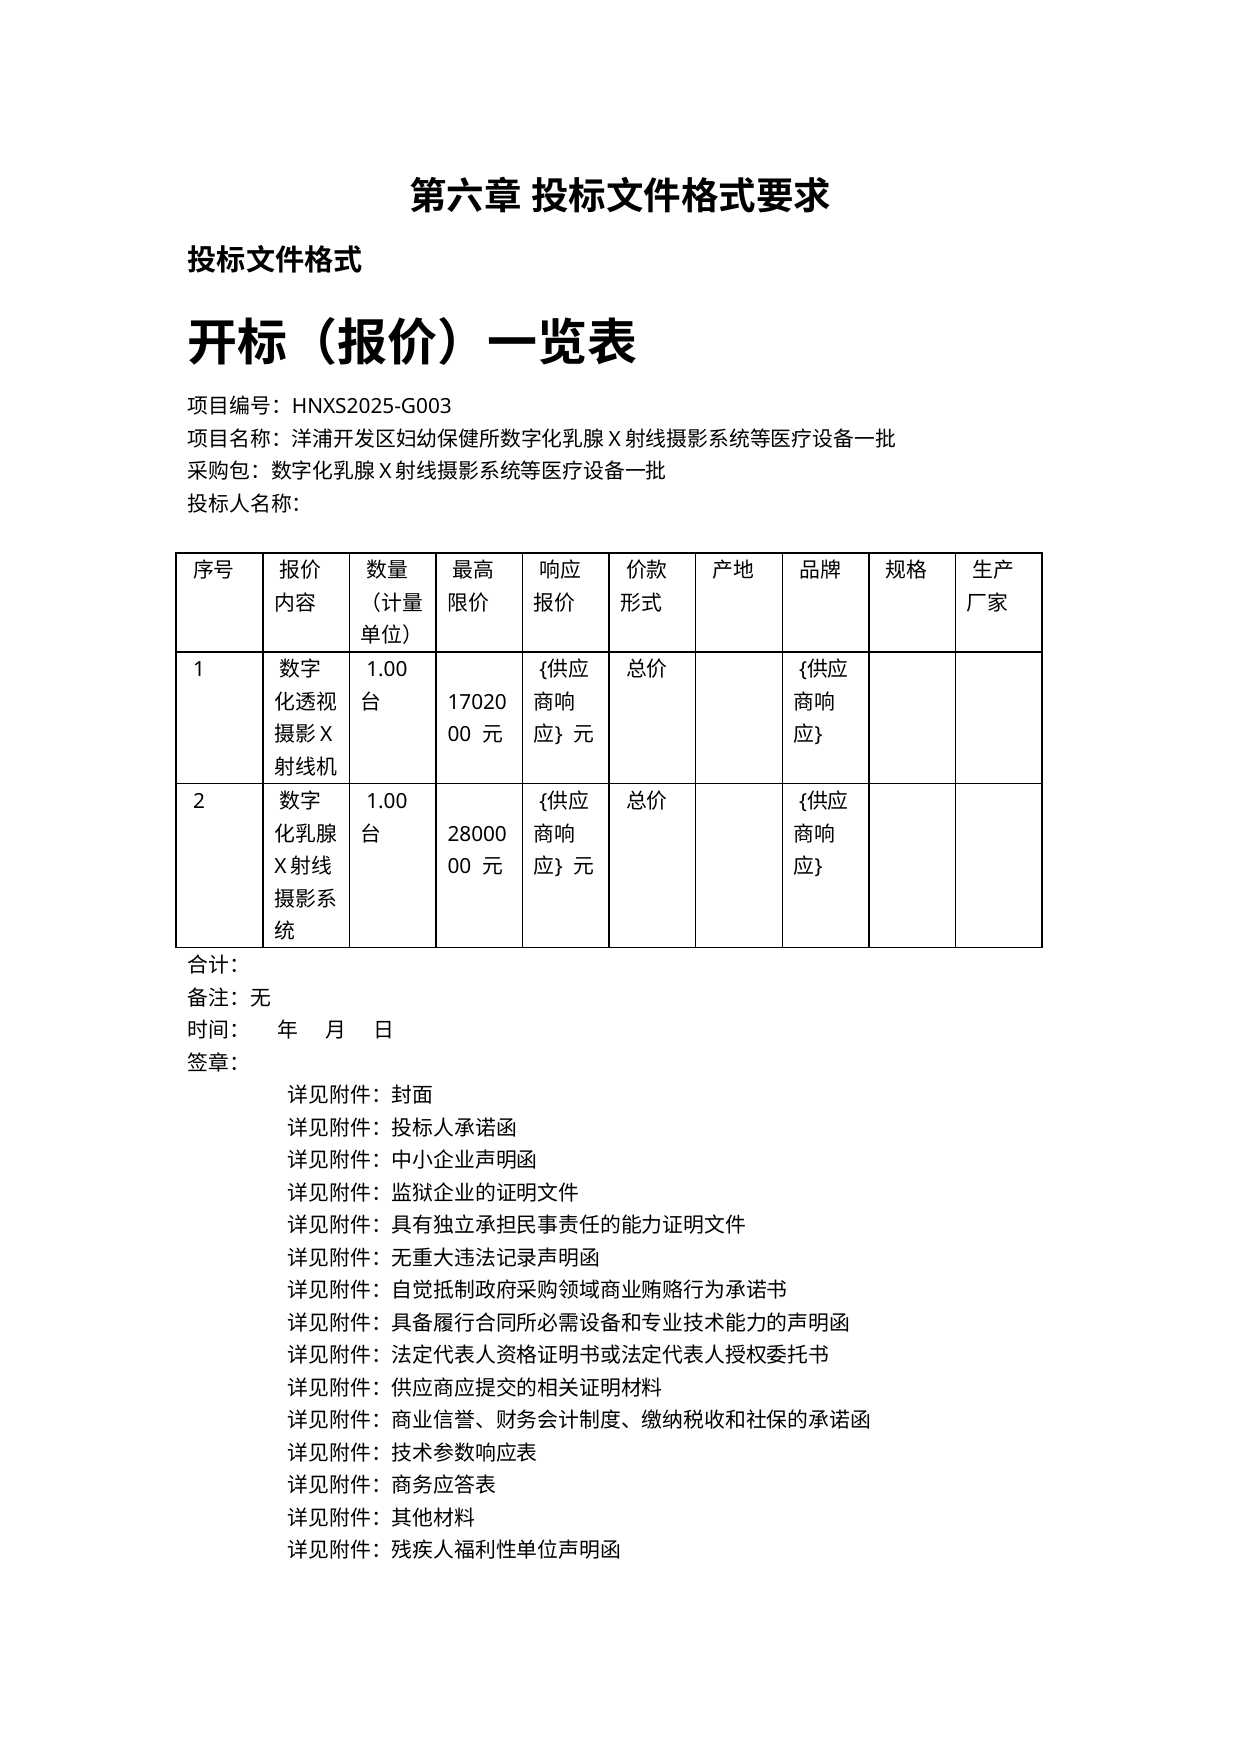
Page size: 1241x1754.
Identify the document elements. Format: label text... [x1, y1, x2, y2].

table_cell 1 [177, 653, 262, 783]
table_cell 1702000 元 [437, 653, 522, 783]
text 项目名称：洋浦开发区妇幼保健所数字化乳腺X射线摄影系统等医疗设备一批 [187, 422, 1053, 454]
text 详见附件：商务应答表 [187, 1468, 1053, 1501]
table_cell {供应商响应} 元 [523, 653, 608, 783]
text 详见附件：监狱企业的证明文件 [187, 1176, 1053, 1208]
table_cell 1.00台 [350, 653, 435, 783]
table_cell {供应商响应} [783, 784, 868, 947]
text 投标文件格式 [187, 227, 1053, 292]
text 详见附件：中小企业声明函 [187, 1143, 1053, 1176]
table_cell 2 [177, 784, 262, 947]
text 第六章 投标文件格式要求 [187, 162, 1053, 227]
text 详见附件：具有独立承担民事责任的能力证明文件 [187, 1208, 1053, 1241]
table_cell 数字化乳腺X射线摄影系统 [264, 784, 349, 947]
text 详见附件：无重大违法记录声明函 [187, 1241, 1053, 1273]
table_cell [696, 784, 782, 947]
table_header 产地 [696, 554, 782, 651]
table_cell [956, 784, 1041, 947]
table_header 最高限价 [437, 554, 522, 651]
table_header 生产厂家 [956, 554, 1041, 651]
table_header 序号 [177, 554, 262, 651]
text 合计： [187, 948, 1053, 981]
table_cell 2800000 元 [437, 784, 522, 947]
table_cell {供应商响应} [783, 653, 868, 783]
table_cell [870, 653, 955, 783]
table_header 价款形式 [610, 554, 695, 651]
text 详见附件：封面 [187, 1078, 1053, 1111]
text 详见附件：自觉抵制政府采购领域商业贿赂行为承诺书 [187, 1273, 1053, 1306]
text 项目编号：HNXS2025-G003 [187, 389, 1053, 422]
text 详见附件：商业信誉、财务会计制度、缴纳税收和社保的承诺函 [187, 1403, 1053, 1436]
table_cell 1.00台 [350, 784, 435, 947]
table_cell 数字化透视摄影X射线机 [264, 653, 349, 783]
table_header 报价内容 [264, 554, 349, 651]
text 时间： 年 月 日 [187, 1013, 1053, 1046]
table_cell [870, 784, 955, 947]
table_header 品牌 [783, 554, 868, 651]
table_header 规格 [870, 554, 955, 651]
table_cell [696, 653, 782, 783]
text 采购包：数字化乳腺X射线摄影系统等医疗设备一批 [187, 454, 1053, 487]
table_header 数量（计量单位） [350, 554, 435, 651]
text 详见附件：技术参数响应表 [187, 1436, 1053, 1468]
table_cell {供应商响应} 元 [523, 784, 608, 947]
text 详见附件：其他材料 [187, 1501, 1053, 1533]
table_header 响应报价 [523, 554, 608, 651]
text 详见附件：残疾人福利性单位声明函 [187, 1533, 1053, 1566]
text 详见附件：投标人承诺函 [187, 1111, 1053, 1143]
text 开标（报价）一览表 [187, 292, 1053, 389]
text 详见附件：法定代表人资格证明书或法定代表人授权委托书 [187, 1338, 1053, 1371]
text 投标人名称： [187, 487, 1053, 519]
table_cell 总价 [610, 784, 695, 947]
text 详见附件：供应商应提交的相关证明材料 [187, 1371, 1053, 1403]
text 备注：无 [187, 981, 1053, 1013]
text 详见附件：具备履行合同所必需设备和专业技术能力的声明函 [187, 1306, 1053, 1338]
table_cell [956, 653, 1041, 783]
text 签章： [187, 1046, 1053, 1078]
table_cell 总价 [610, 653, 695, 783]
